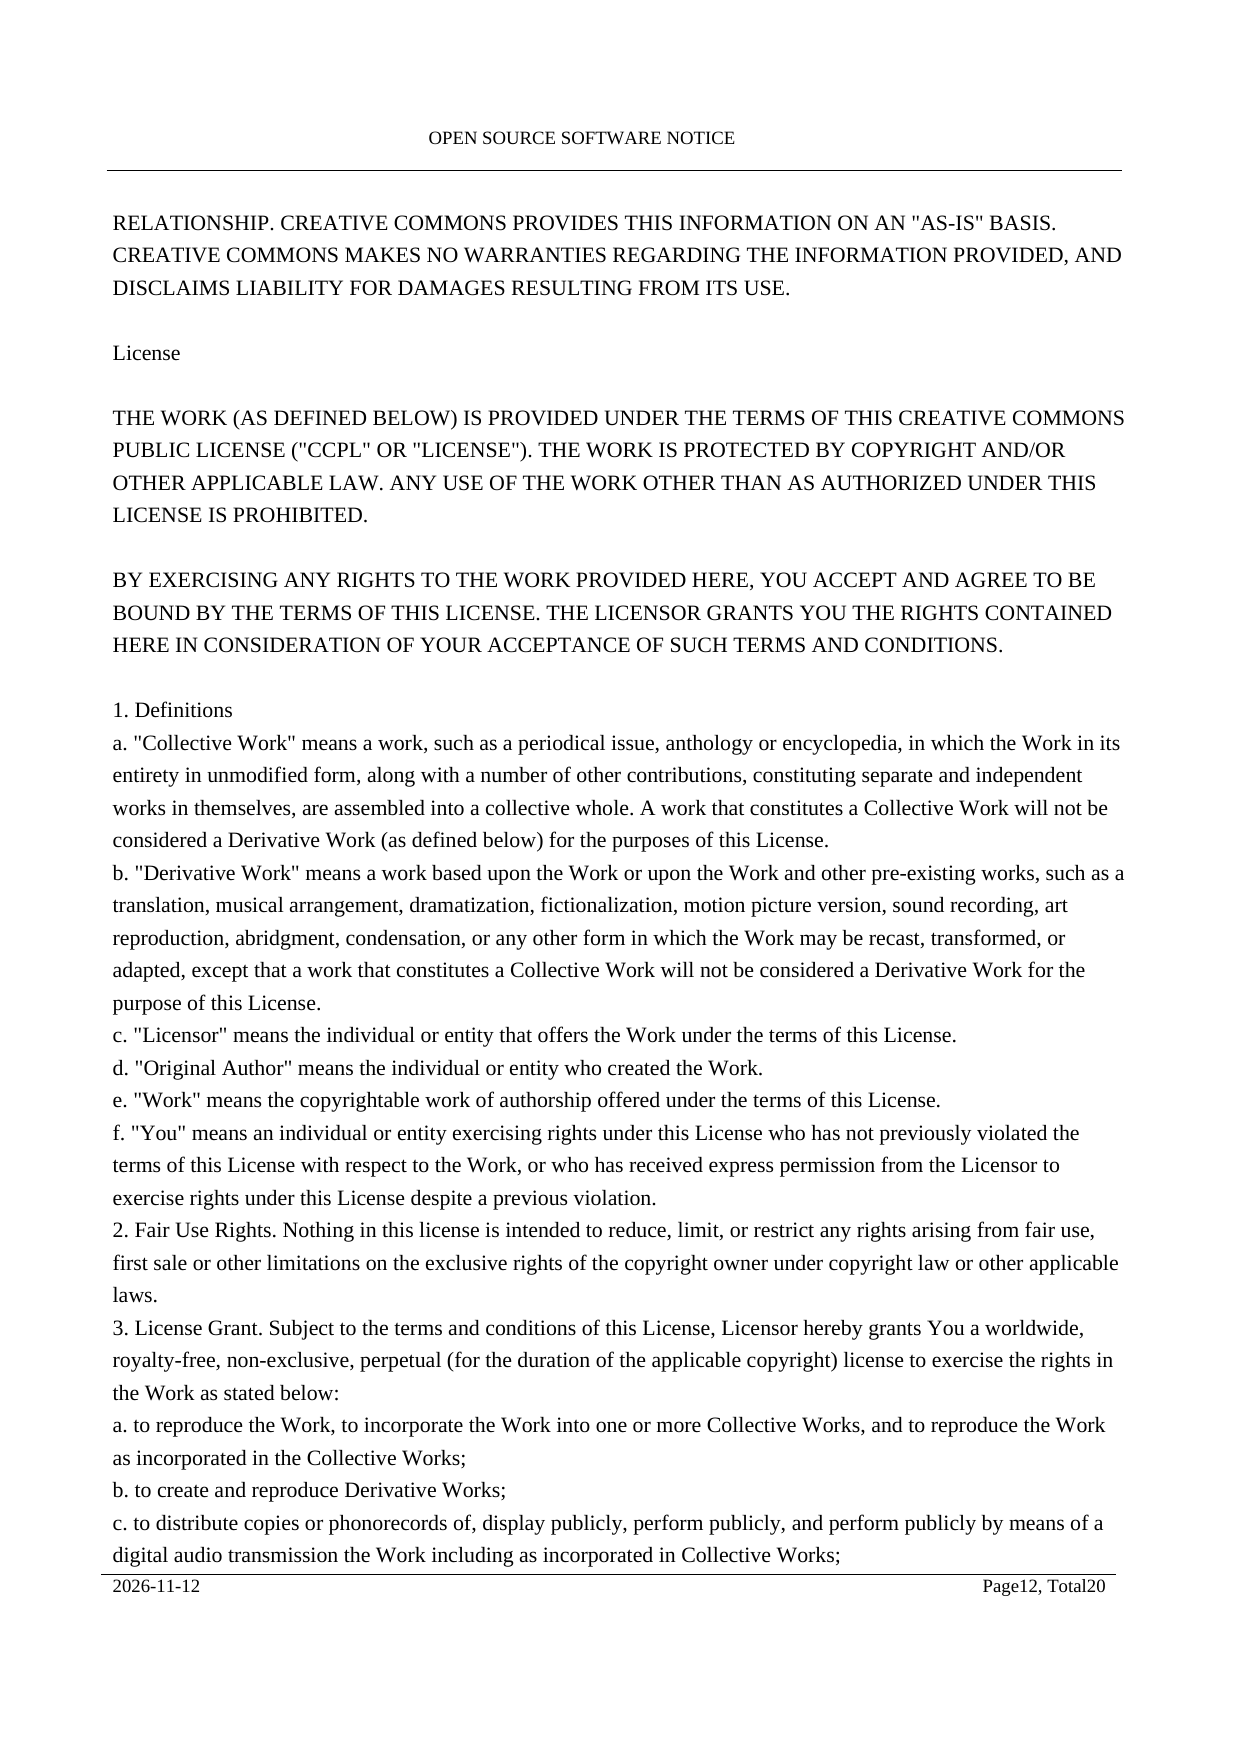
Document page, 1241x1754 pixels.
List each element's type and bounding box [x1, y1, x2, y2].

text [112, 206, 1128, 1571]
